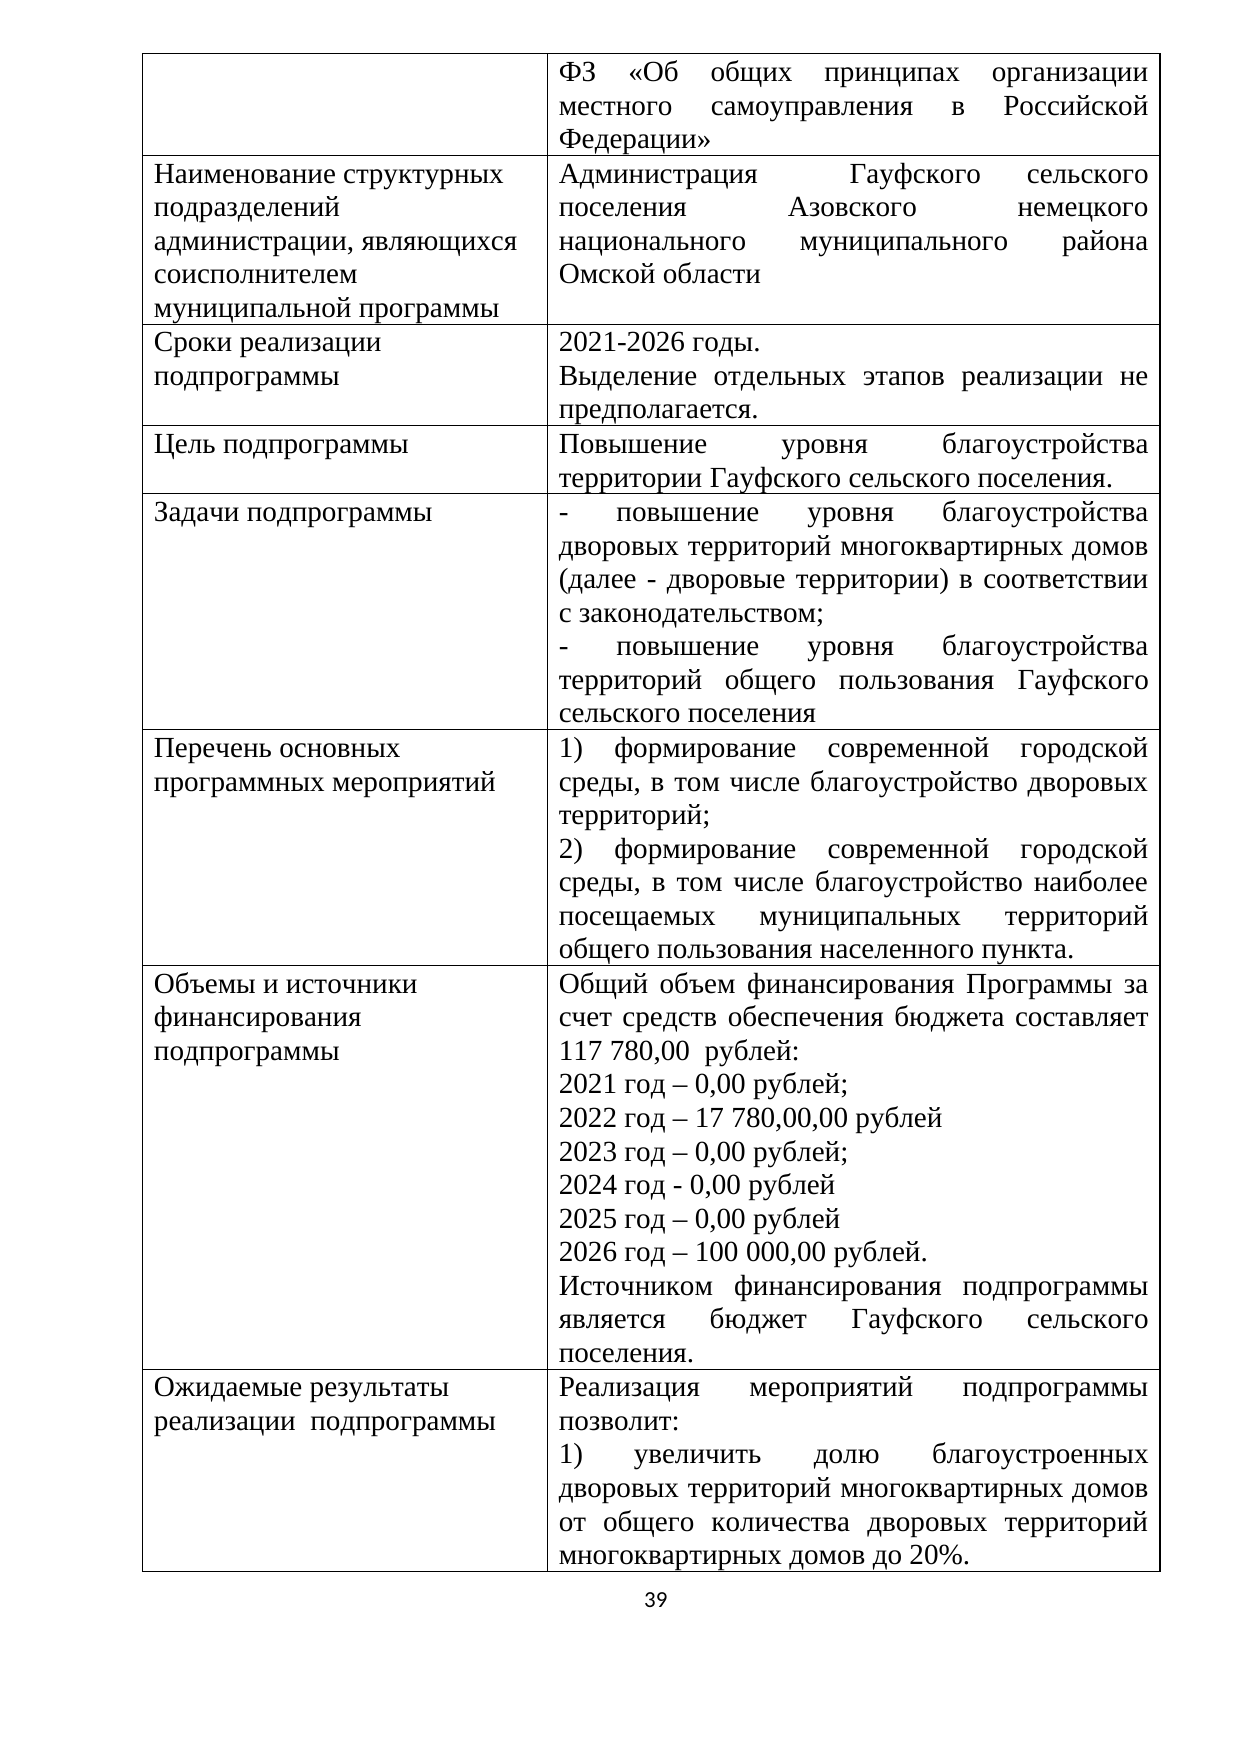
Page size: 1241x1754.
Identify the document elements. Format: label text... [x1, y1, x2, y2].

table_cell Цель подпрограммы [143, 426, 547, 493]
table_cell 1) формирование современной городской среды, в том числе благоустройство дворовых территорий; 2) формирование современной городской среды, в том числе благоустройство наиболее посещаемых муниципальных территорий общего пользования населенного пункта. [548, 730, 1159, 965]
table_cell Наименование структурных подразделений администрации, являющихся соисполнителем муниципальной программы [143, 156, 547, 323]
table_cell Сроки реализации подпрограммы [143, 325, 547, 425]
table_cell Повышение уровня благоустройства территории Гауфского сельского поселения. [548, 426, 1159, 493]
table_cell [143, 1370, 547, 1571]
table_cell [548, 54, 1159, 155]
table_cell Задачи подпрограммы [143, 494, 547, 729]
table_cell Администрация Гауфского сельского поселения Азовского немецкого национального муниципального района Омской области [548, 156, 1159, 323]
table_cell 2021-2026 годы. Выделение отдельных этапов реализации не предполагается. [548, 325, 1159, 425]
table_cell Общий объем финансирования Программы за счет средств обеспечения бюджета составляет 117 780,00 рублей: 2021 год – 0,00 рублей; 2022 год – 17 780,00,00 рублей 2023 год – 0,00 рублей; 2024 год - 0,00 рублей 2025 год – 0,00 рублей 2026 год – 100 000,00 рублей. Источником финансирования подпрограммы является бюджет Гауфского сельского поселения. [548, 966, 1159, 1368]
table_cell Перечень основных программных мероприятий [143, 730, 547, 965]
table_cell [143, 54, 547, 155]
table_cell - повышение уровня благоустройства дворовых территорий многоквартирных домов (далее - дворовые территории) в соответствии с законодательством; - повышение уровня благоустройства территорий общего пользования Гауфского сельского поселения [548, 494, 1159, 729]
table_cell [548, 1370, 1159, 1571]
table_cell Объемы и источники финансирования подпрограммы [143, 966, 547, 1368]
